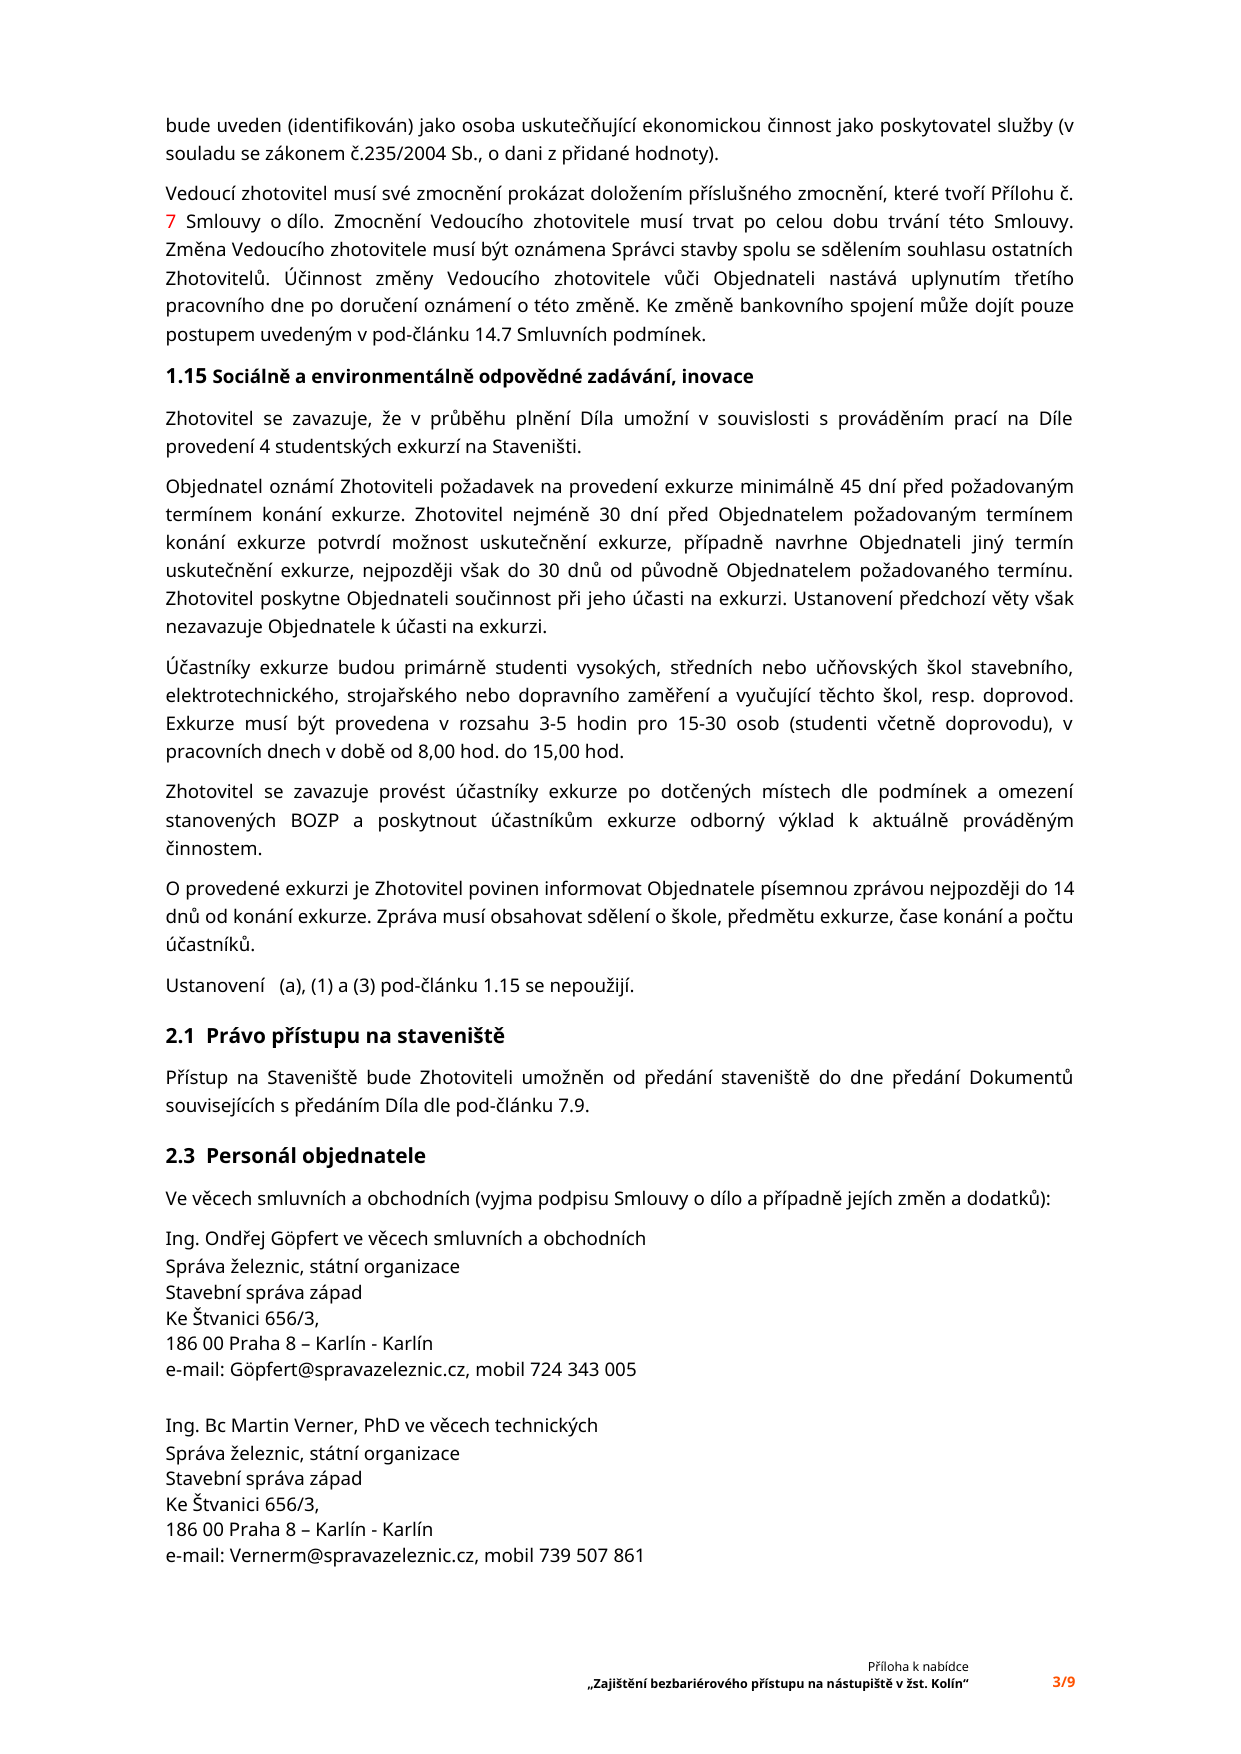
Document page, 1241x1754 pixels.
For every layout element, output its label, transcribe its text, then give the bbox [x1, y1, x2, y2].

text Správa železnic, státní organizace [165, 1440, 1075, 1465]
text Stavební správa západ [165, 1279, 1075, 1305]
text Stavební správa západ [165, 1465, 1075, 1491]
text Vedoucí zhotovitel musí své zmocnění prokázat doložením příslušného zmocnění, které tvoří Přílohu č. 7 Smlouvy o dílo. Zmocnění Vedoucího zhotovitele musí trvat po celou dobu trvání této Smlouvy. Změna Vedoucího zhotovitele musí být oznámena Správci stavby spolu se sdělením souhlasu ostatních Zhotovitelů. Účinnost změny Vedoucího zhotovitele vůči Objednateli nastává uplynutím třetího pracovního dne po doručení oznámení o této změně. Ke změně bankovního spojení může dojít pouze postupem uvedeným v pod-článku 14.7 Smluvních podmínek. [165, 181, 1075, 346]
text O provedené exkurzi je Zhotovitel povinen informovat Objednatele písemnou zprávou nejpozději do 14 dnů od konání exkurze. Zpráva musí obsahovat sdělení o škole, předmětu exkurze, čase konání a počtu účastníků. [165, 875, 1075, 957]
text e-mail: Göpfert@spravazeleznic.cz, mobil 724 343 005 [165, 1356, 1075, 1381]
text 186 00 Praha 8 – Karlín - Karlín [165, 1516, 1075, 1542]
text Ve věcech smluvních a obchodních (vyjma podpisu Smlouvy o dílo a případně jejích změn a dodatků): [165, 1185, 1075, 1211]
text Ke Štvanici 656/3, [165, 1305, 1075, 1330]
text Objednatel oznámí Zhotoviteli požadavek na provedení exkurze minimálně 45 dní před požadovaným termínem konání exkurze. Zhotovitel nejméně 30 dní před Objednatelem požadovaným termínem konání exkurze potvrdí možnost uskutečnění exkurze, případně navrhne Objednateli jiný termín uskutečnění exkurze, nejpozději však do 30 dnů od původně Objednatelem požadovaného termínu. Zhotovitel poskytne Objednateli součinnost při jeho účasti na exkurzi. Ustanovení předchozí věty však nezavazuje Objednatele k účasti na exkurzi. [165, 474, 1075, 639]
text 2.3 Personál objednatele [165, 1141, 1075, 1170]
text Ustanovení (a), (1) a (3) pod-článku 1.15 se nepoužijí. [165, 972, 1075, 997]
text 186 00 Praha 8 – Karlín - Karlín [165, 1330, 1075, 1356]
text Účastníky exkurze budou primárně studenti vysokých, středních nebo učňovských škol stavebního, elektrotechnického, strojařského nebo dopravního zaměření a vyučující těchto škol, resp. doprovod. Exkurze musí být provedena v rozsahu 3-5 hodin pro 15-30 osob (studenti včetně doprovodu), v pracovních dnech v době od 8,00 hod. do 15,00 hod. [165, 654, 1075, 764]
text Ing. Bc Martin Verner, PhD ve věcech technických [165, 1412, 1075, 1437]
text Zhotovitel se zavazuje, že v průběhu plnění Díla umožní v souvislosti s prováděním prací na Díle provedení 4 studentských exkurzí na Staveništi. [165, 405, 1075, 459]
text Ke Štvanici 656/3, [165, 1491, 1075, 1516]
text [165, 112, 1075, 166]
text Přístup na Staveniště bude Zhotoviteli umožněn od předání staveniště do dne předání Dokumentů souvisejících s předáním Díla dle pod-článku 7.9. [165, 1064, 1075, 1118]
text Správa železnic, státní organizace [165, 1254, 1075, 1279]
text 1.15 Sociálně a environmentálně odpovědné zadávání, inovace [165, 361, 1075, 390]
text 2.1 Právo přístupu na staveniště [165, 1021, 1075, 1049]
text e-mail: Vernerm@spravazeleznic.cz, mobil 739 507 861 [165, 1542, 1075, 1567]
text Zhotovitel se zavazuje provést účastníky exkurze po dotčených místech dle podmínek a omezení stanovených BOZP a poskytnout účastníkům exkurze odborný výklad k aktuálně prováděným činnostem. [165, 779, 1075, 860]
text Ing. Ondřej Göpfert ve věcech smluvních a obchodních [165, 1226, 1075, 1251]
